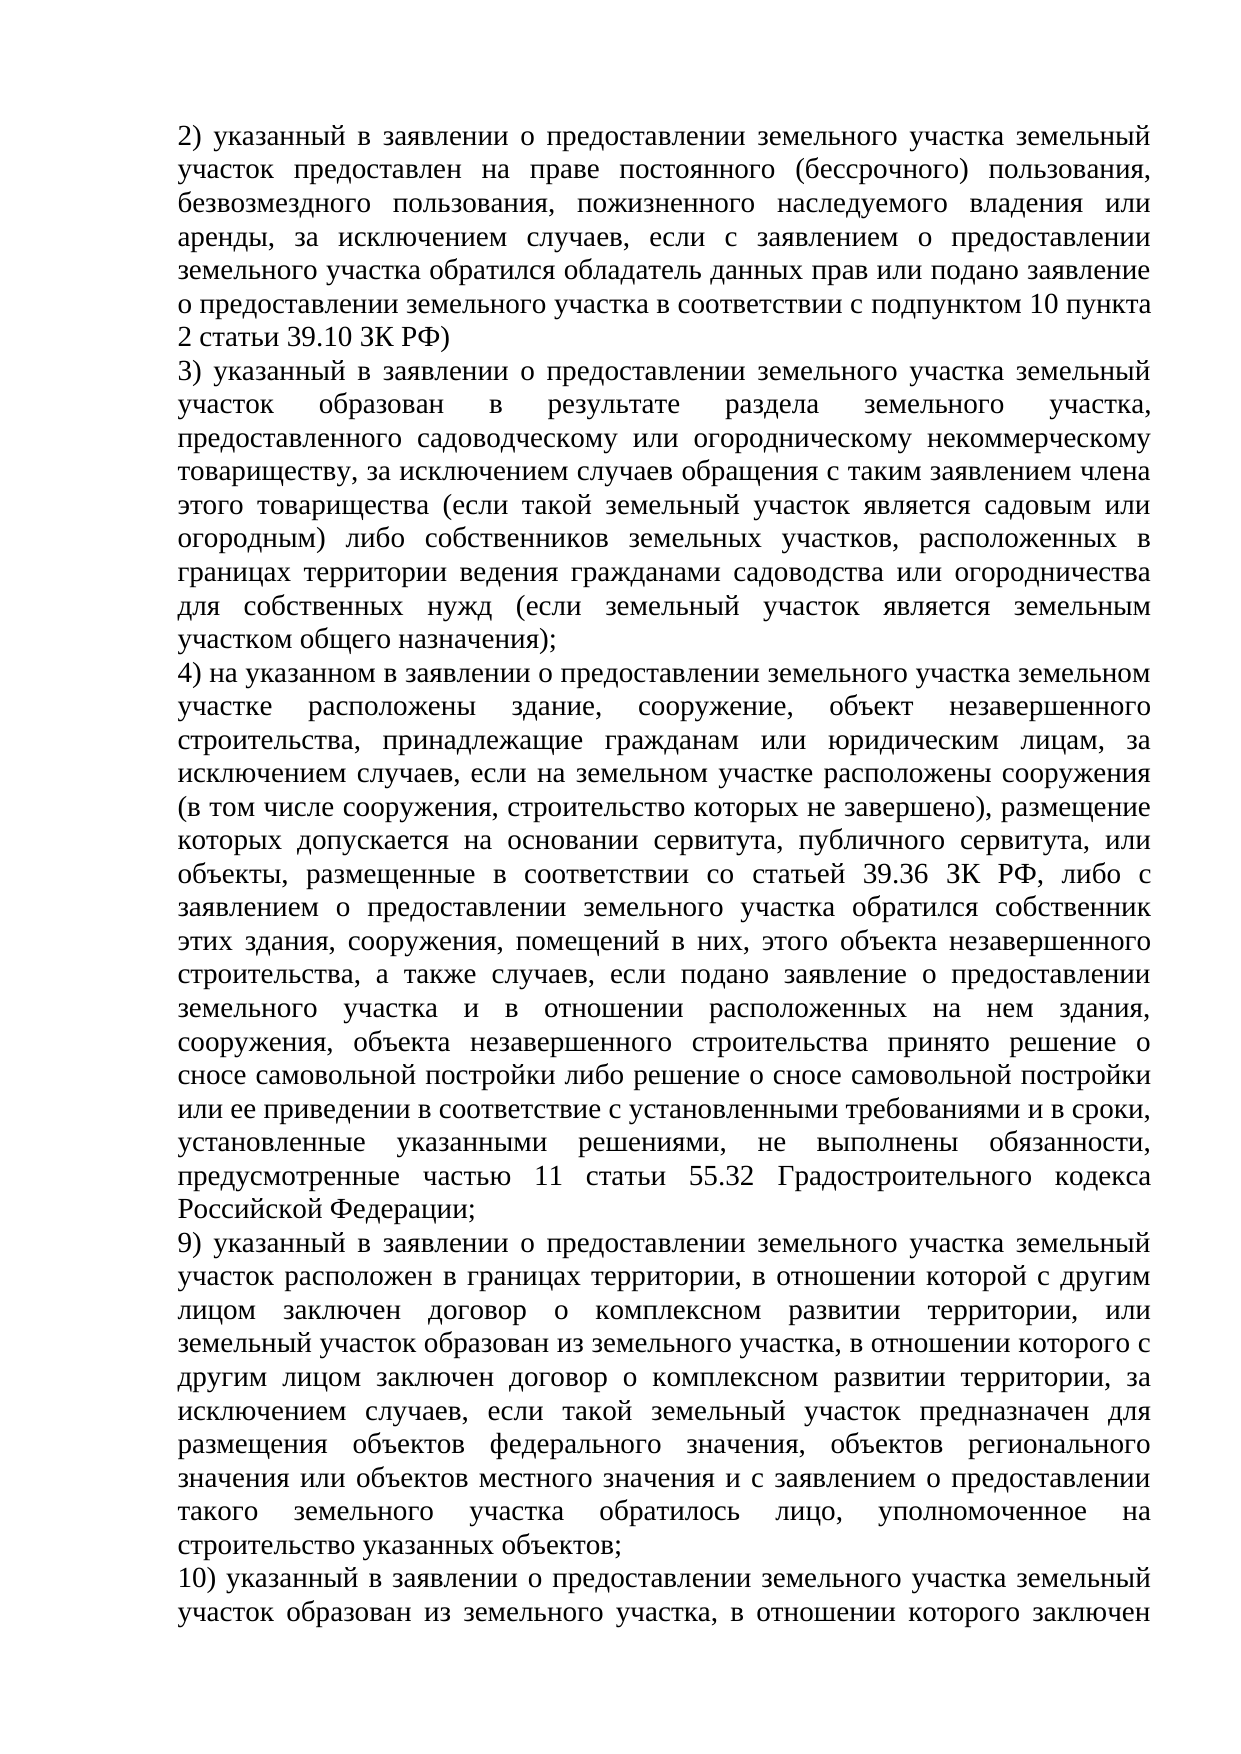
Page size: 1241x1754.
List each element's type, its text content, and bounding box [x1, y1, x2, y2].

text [177, 1560, 1152, 1627]
text 4) на указанном в заявлении о предоставлении земельного участка земельном участке расположены здание, сооружение, объект незавершенного строительства, принадлежащие гражданам или юридическим лицам, за исключением случаев, если на земельном участке расположены сооружения (в том числе сооружения, строительство которых не завершено), размещение которых допускается на основании сервитута, публичного сервитута, или объекты, размещенные в соответствии со статьей 39.36 ЗК РФ, либо с заявлением о предоставлении земельного участка обратился собственник этих здания, сооружения, помещений в них, этого объекта незавершенного строительства, а также случаев, если подано заявление о предоставлении земельного участка и в отношении расположенных на нем здания, сооружения, объекта незавершенного строительства принято решение о сносе самовольной постройки либо решение о сносе самовольной постройки или ее приведении в соответствие с установленными требованиями и в сроки, установленные указанными решениями, не выполнены обязанности, предусмотренные частью 11 статьи 55.32 Градостроительного кодекса Российской Федерации; [177, 655, 1152, 1225]
text 3) указанный в заявлении о предоставлении земельного участка земельный участок образован в результате раздела земельного участка, предоставленного садоводческому или огородническому некоммерческому товариществу, за исключением случаев обращения с таким заявлением члена этого товарищества (если такой земельный участок является садовым или огородным) либо собственников земельных участков, расположенных в границах территории ведения гражданами садоводства или огородничества для собственных нужд (если земельный участок является земельным участком общего назначения); [177, 353, 1152, 655]
text 9) указанный в заявлении о предоставлении земельного участка земельный участок расположен в границах территории, в отношении которой с другим лицом заключен договор о комплексном развитии территории, или земельный участок образован из земельного участка, в отношении которого с другим лицом заключен договор о комплексном развитии территории, за исключением случаев, если такой земельный участок предназначен для размещения объектов федерального значения, объектов регионального значения или объектов местного значения и с заявлением о предоставлении такого земельного участка обратилось лицо, уполномоченное на строительство указанных объектов; [177, 1225, 1152, 1560]
text 2) указанный в заявлении о предоставлении земельного участка земельный участок предоставлен на праве постоянного (бессрочного) пользования, безвозмездного пользования, пожизненного наследуемого владения или аренды, за исключением случаев, если с заявлением о предоставлении земельного участка обратился обладатель данных прав или подано заявление о предоставлении земельного участка в соответствии с подпунктом 10 пункта 2 статьи 39.10 ЗК РФ) [177, 118, 1152, 353]
